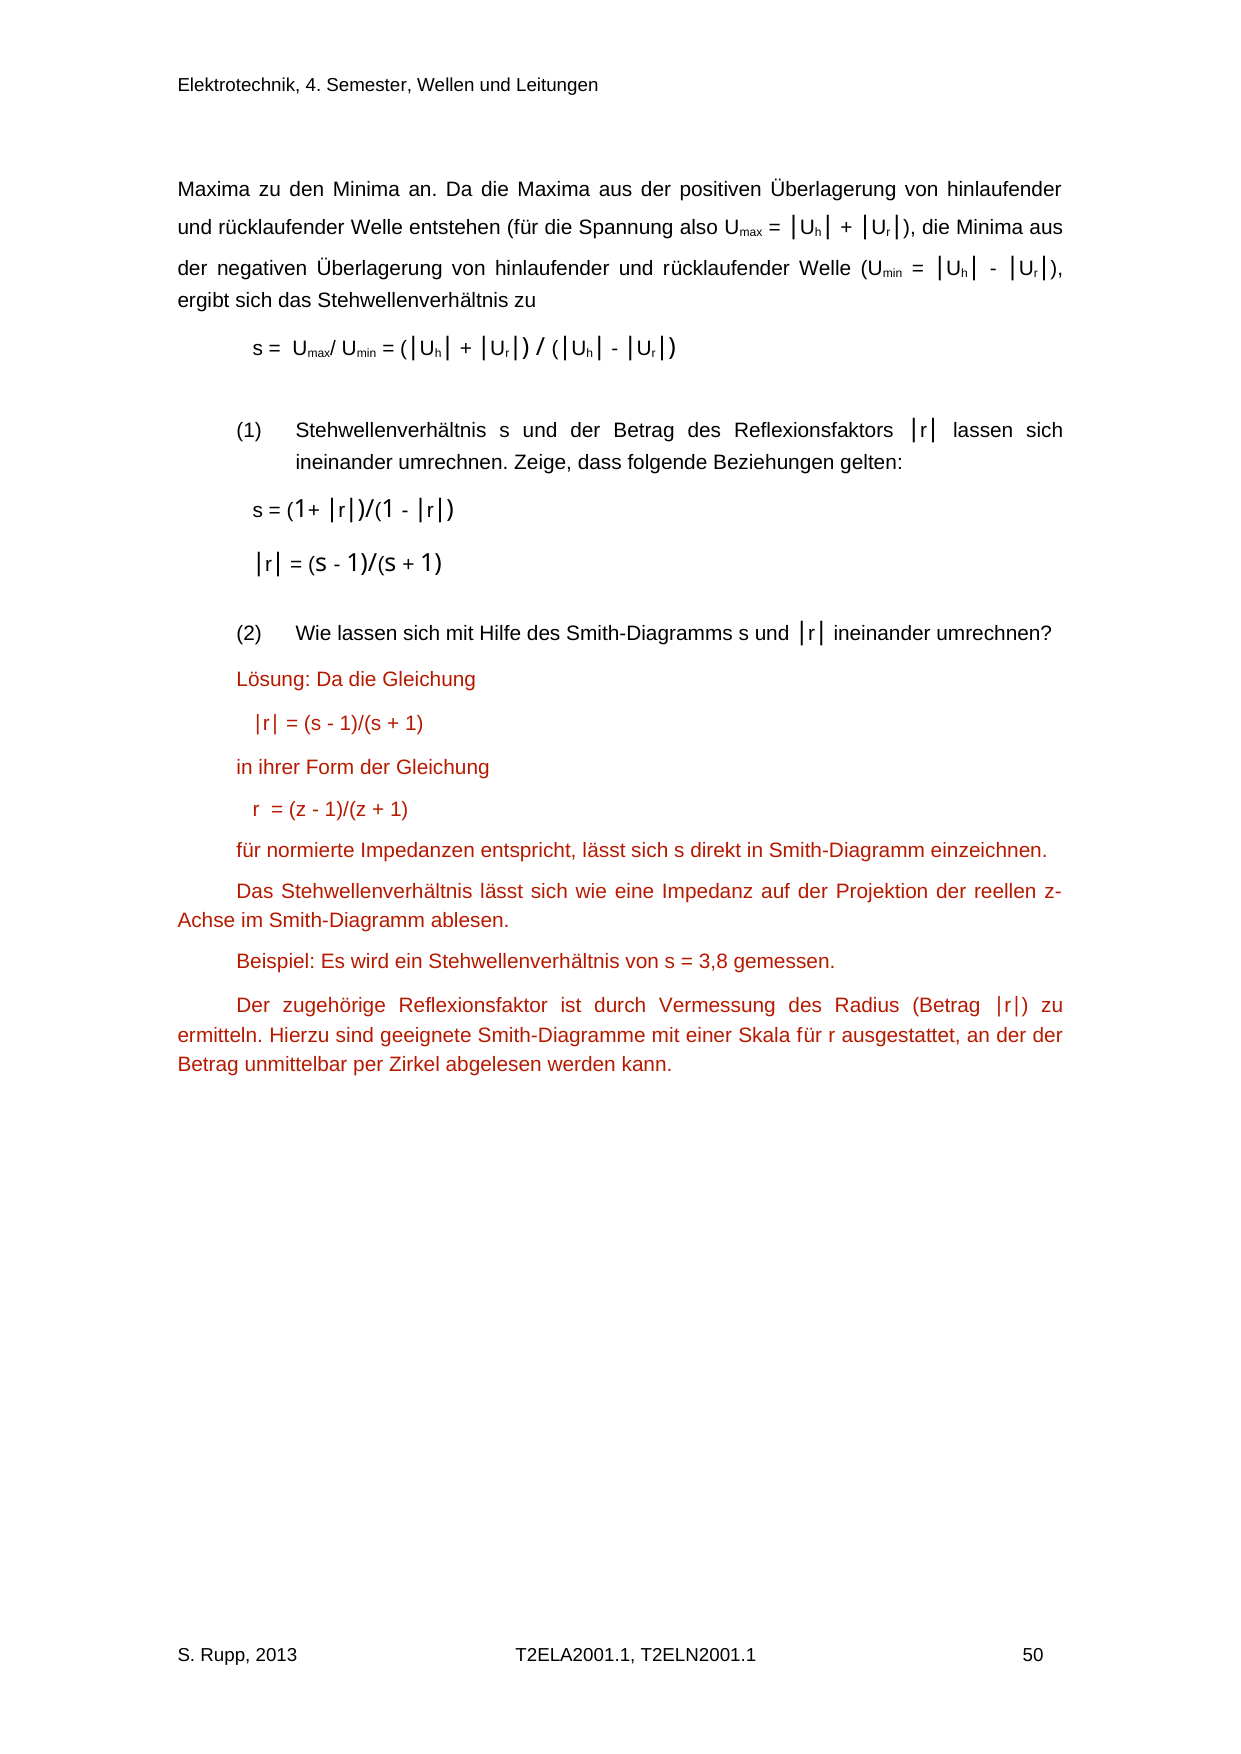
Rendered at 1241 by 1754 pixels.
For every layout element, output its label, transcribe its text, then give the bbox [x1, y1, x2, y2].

list Stehwellenverhältnis s und der Betrag des Reflexionsfaktors ∣r∣ lassen sich ineinander umrechnen. Zeige, dass folgende Beziehungen gelten: [236, 411, 1063, 474]
text s = Umax/ Umin = (∣Uh∣ + ∣Ur∣) / (∣Uh∣ - ∣Ur∣) [177, 329, 1063, 363]
text Das Stehwellenverhältnis lässt sich wie eine Impedanz auf der Projektion der reellen z-Achse im Smith-Diagramm ablesen. [177, 879, 1063, 932]
text für normierte Impedanzen entspricht, lässt sich s direkt in Smith-Diagramm einzeichnen. [177, 838, 1063, 862]
text ∣r∣ = (s - 1)/(s + 1) [177, 708, 1063, 737]
text Beispiel: Es wird ein Stehwellenverhältnis von s = 3,8 gemessen. [177, 949, 1063, 973]
text in ihrer Form der Gleichung [177, 755, 1063, 779]
text Lösung: Da die Gleichung [177, 667, 1063, 691]
list Wie lassen sich mit Hilfe des Smith-Diagramms s und ∣r∣ ineinander umrechnen? [236, 614, 1063, 648]
text Der zugehörige Reflexionsfaktor ist durch Vermessung des Radius (Betrag ∣r∣) zu ermitteln. Hierzu sind geeignete Smith-Diagramme mit einer Skala für r ausgestattet, an der der Betrag unmittelbar per Zirkel abgelesen werden kann. [177, 990, 1063, 1076]
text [177, 177, 1063, 312]
text r = (z - 1)/(z + 1) [177, 796, 1063, 820]
text s = (1+ ∣r∣)/(1 - ∣r∣) [177, 491, 1063, 525]
text ∣r∣ = (s - 1)/(s + 1) [177, 544, 1063, 578]
